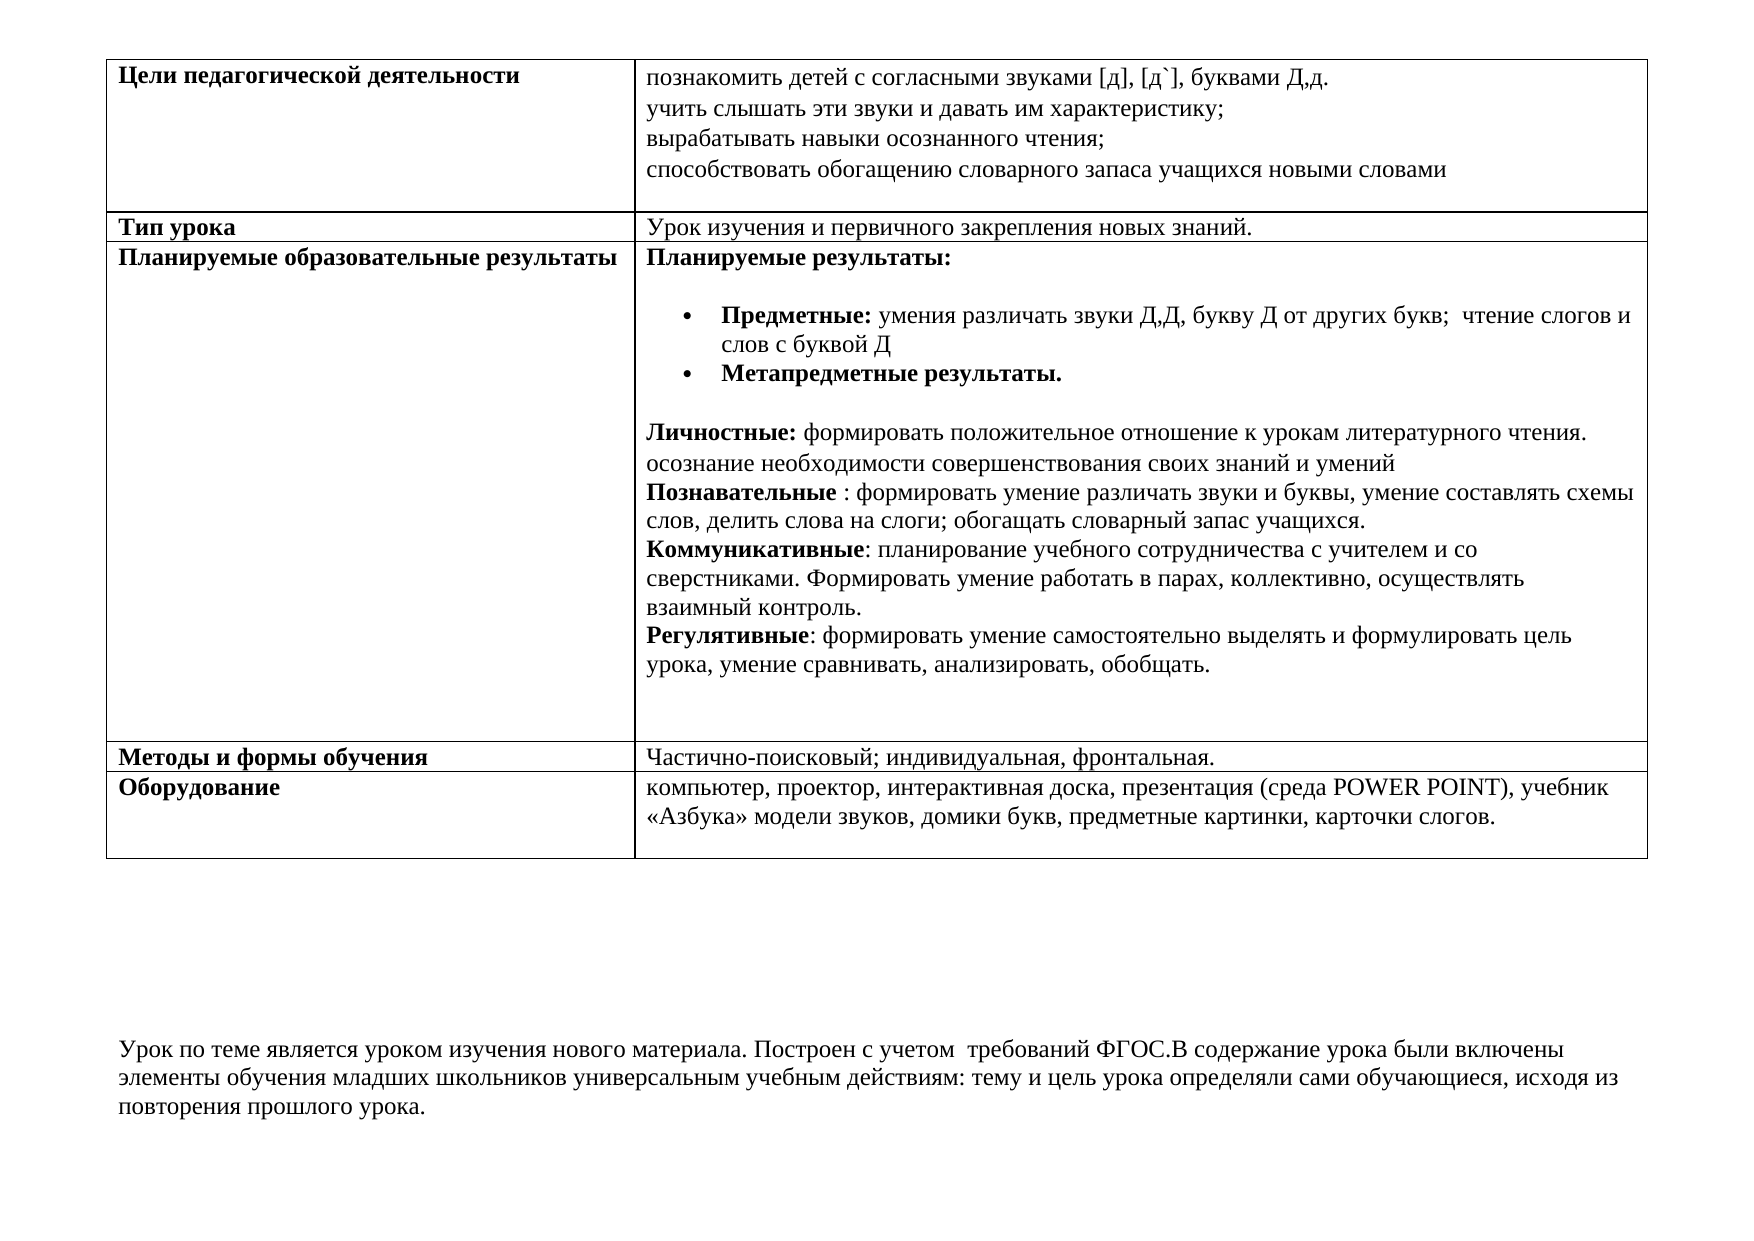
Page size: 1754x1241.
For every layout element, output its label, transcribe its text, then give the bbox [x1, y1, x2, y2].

table_cell Планируемые результаты: Предметные: умения различать звуки Д,Д, букву Д от других букв; чтение слогов и слов с буквой Д Метапредметные результаты. Личностные: формировать положительное отношение к урокам литературного чтения. осознание необходимости совершенствования своих знаний и умений Познавательные : формировать умение различать звуки и буквы, умение составлять схемы слов, делить слова на слоги; обогащать словарный запас учащихся. Коммуникативные: планирование учебного сотрудничества с учителем и со сверстниками. Формировать умение работать в парах, коллективно, осуществлять взаимный контроль. Регулятивные: формировать умение самостоятельно выделять и формулировать цель урока, умение сравнивать, анализировать, обобщать. [636, 242, 1647, 741]
table_cell Частично-поисковый; индивидуальная, фронтальная. [636, 742, 1647, 771]
text Урок по теме является уроком изучения нового материала. Построен с учетом требований ФГОС.В содержание урока были включены элементы обучения младших школьников универсальным учебным действиям: тему и цель урока определяли сами обучающиеся, исходя из повторения прошлого урока. [118, 1034, 1636, 1120]
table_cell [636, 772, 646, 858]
table_header Цели педагогической деятельности [107, 60, 634, 211]
table_cell Методы и формы обучения [107, 742, 634, 771]
table_cell Оборудование [107, 772, 634, 858]
table_header познакомить детей с согласными звуками [д], [д`], буквами Д,д. учить слышать эти звуки и давать им характеристику; вырабатывать навыки осознанного чтения; способствовать обогащению словарного запаса учащихся новыми словами [636, 60, 1647, 211]
table_cell Тип урока [107, 213, 634, 241]
table_cell Планируемые образовательные результаты [107, 242, 634, 741]
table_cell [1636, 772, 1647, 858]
table_cell Урок изучения и первичного закрепления новых знаний. [636, 213, 1647, 241]
